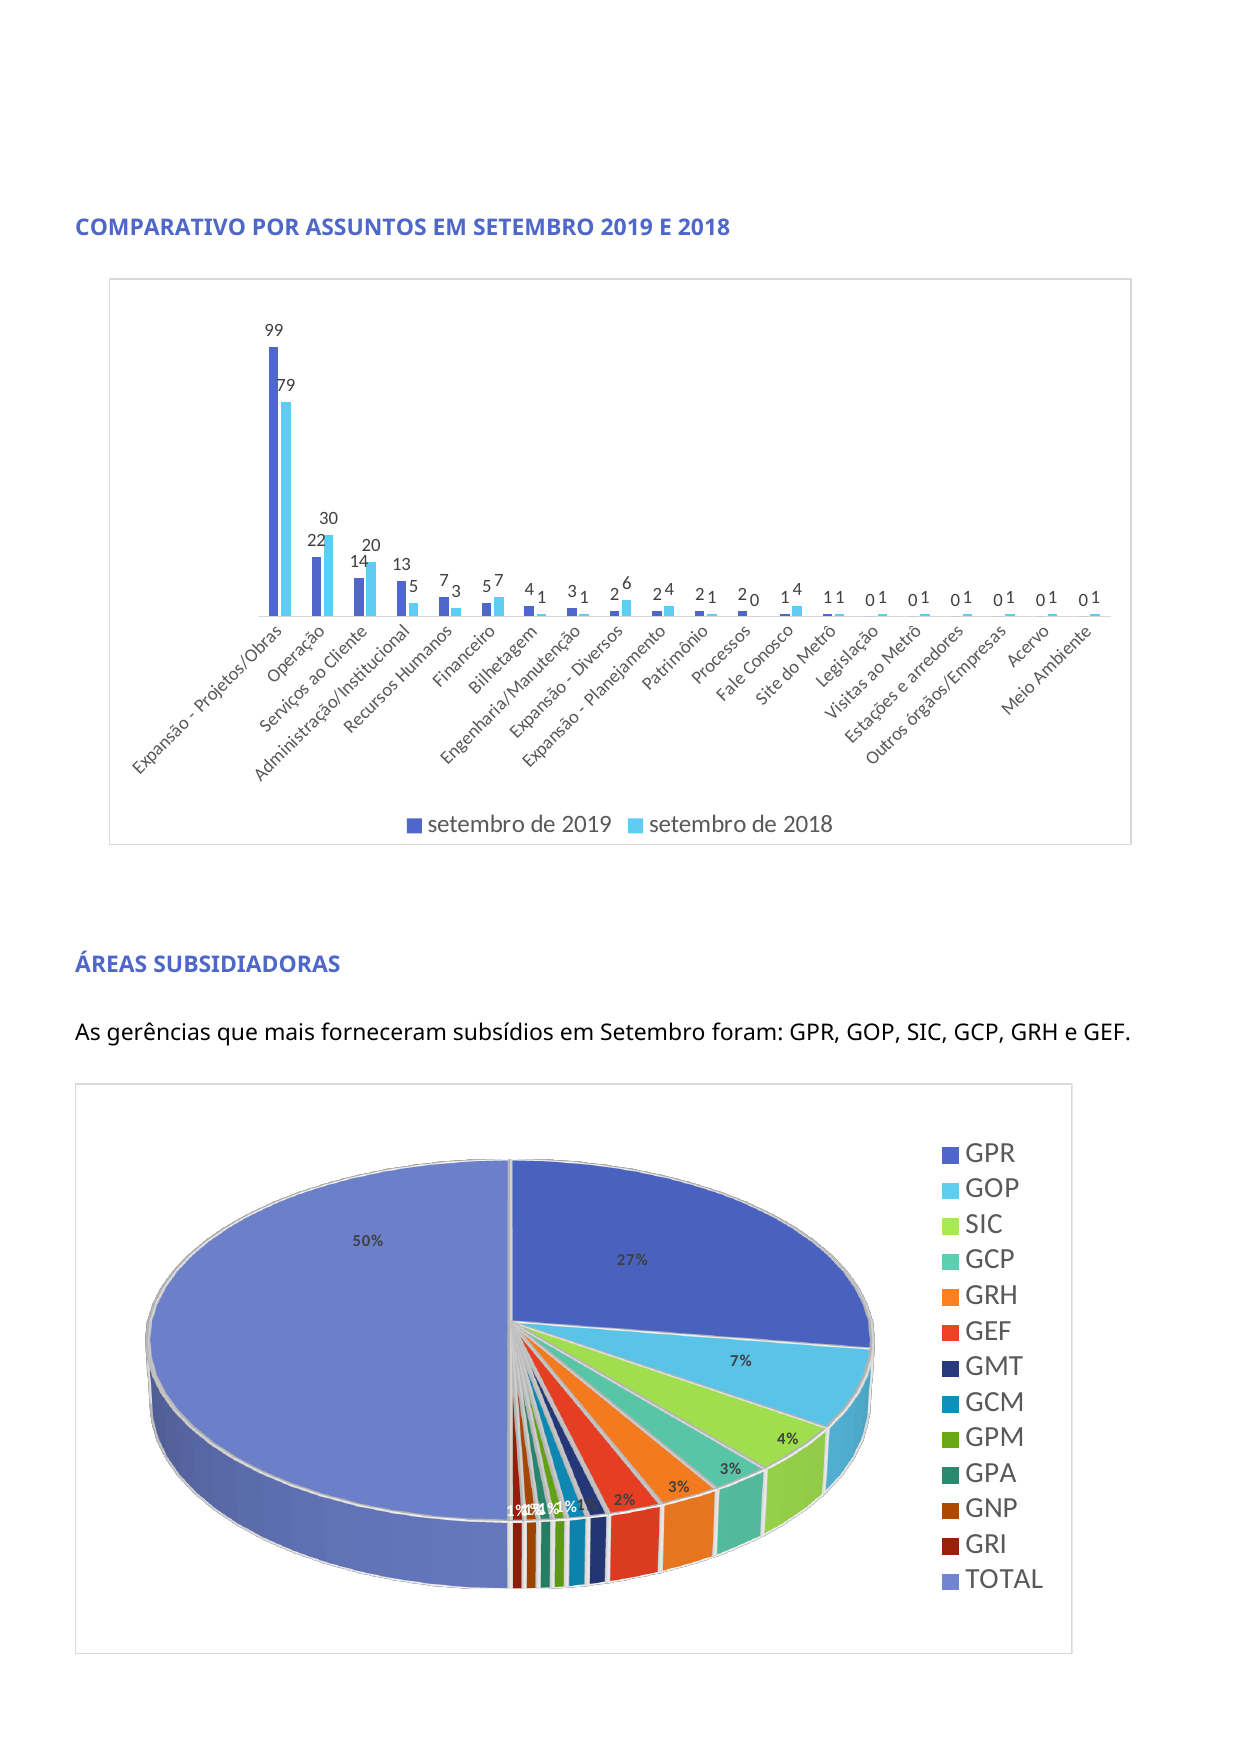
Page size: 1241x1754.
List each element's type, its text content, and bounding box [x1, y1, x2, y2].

text ÁREAS SUBSIDIADORAS [75, 948, 1165, 979]
text COMPARATIVO POR ASSUNTOS EM SETEMBRO 2019 E 2018 [75, 210, 1165, 242]
text As gerências que mais forneceram subsídios em Setembro foram: GPR, GOP, SIC, GCP, GRH e GEF. [75, 1016, 1165, 1047]
